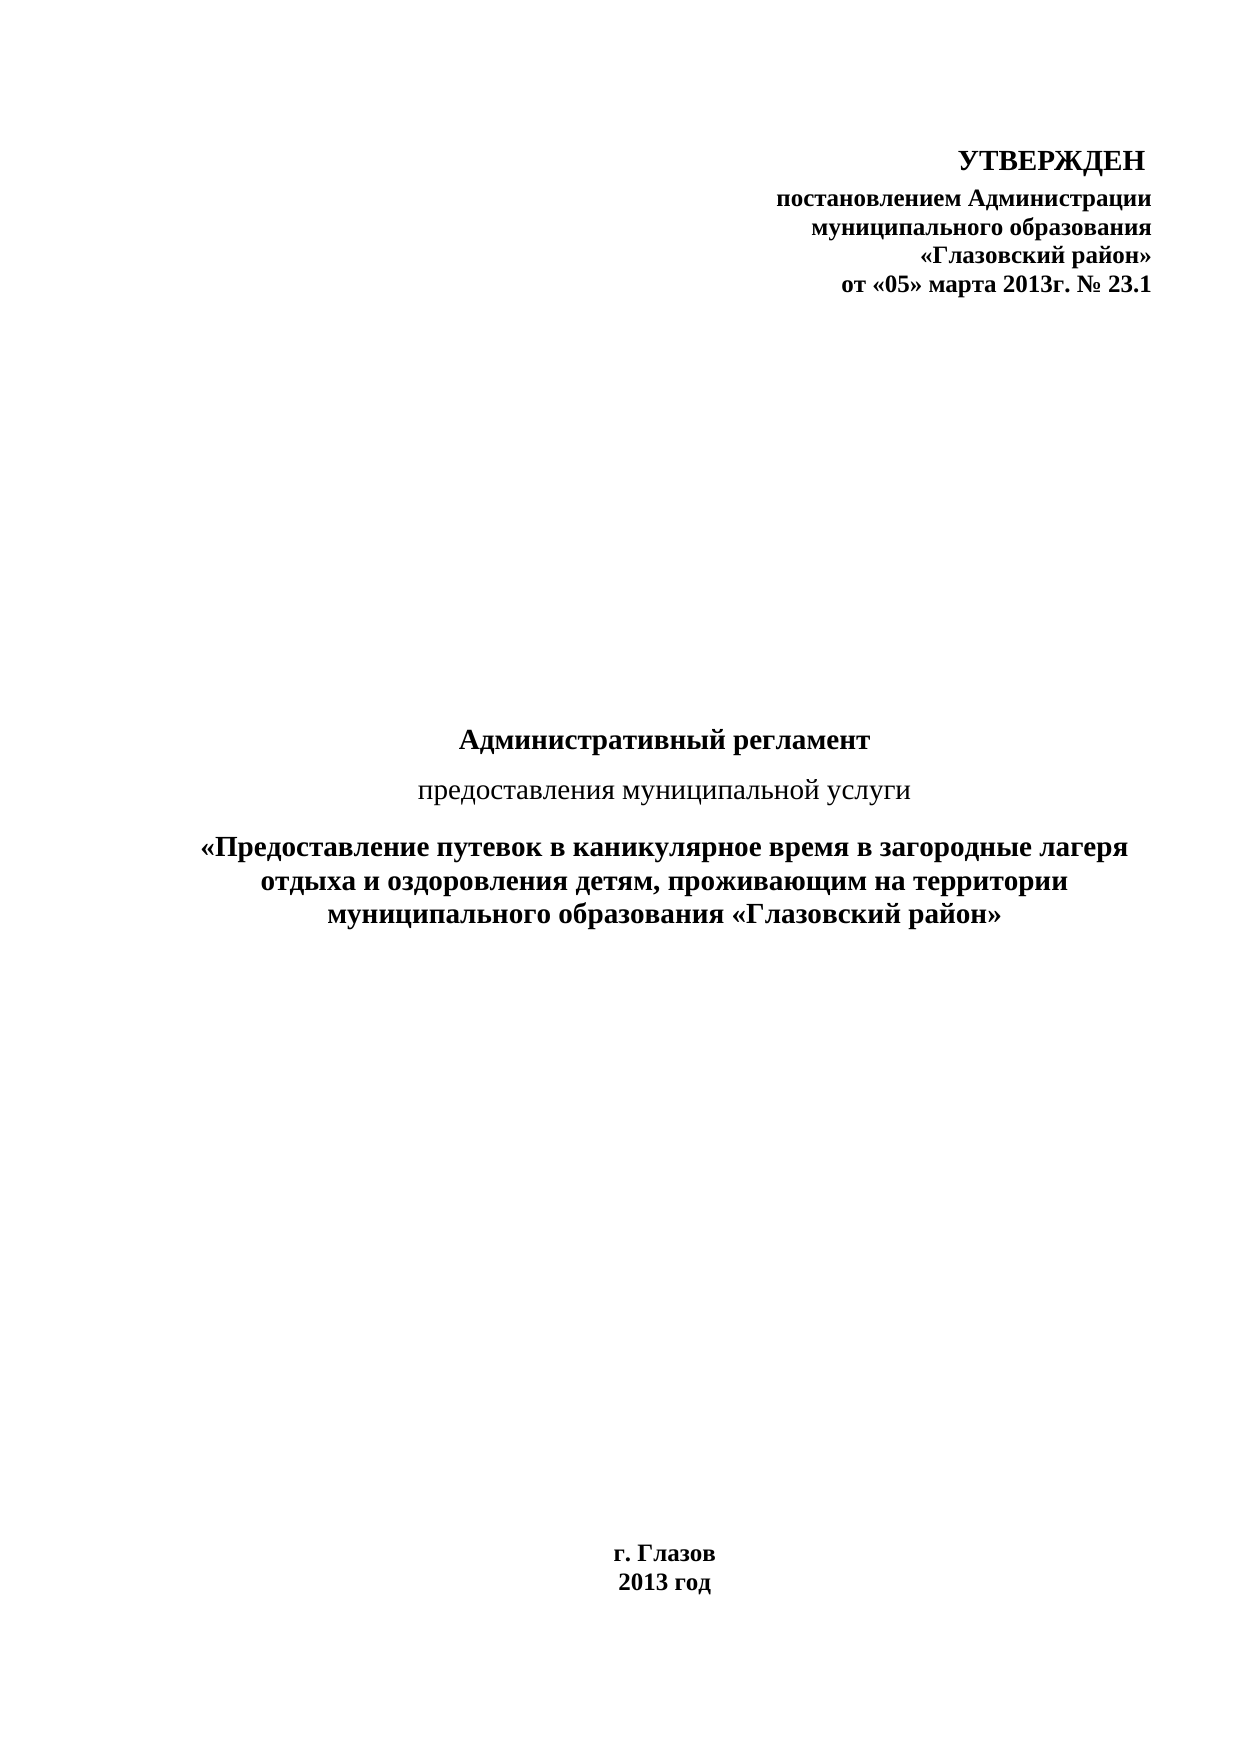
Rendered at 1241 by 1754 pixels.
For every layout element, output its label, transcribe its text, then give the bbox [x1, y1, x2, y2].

title предоставления муниципальной услуги [177, 779, 1152, 804]
subtitle УТВЕРЖДЕН [177, 143, 1152, 177]
text г. Глазов [177, 1538, 1152, 1567]
title Административный регламент [177, 729, 1152, 754]
text 2013 год [177, 1567, 1152, 1596]
title «Предоставление путевок в каникулярное время в загородные лагеря отдыха и оздоровления детям, проживающим на территории муниципального образования «Глазовский район» [177, 829, 1152, 930]
text муниципального образования [177, 212, 1152, 240]
text от «05» марта 2013г. № 23.1 [177, 269, 1152, 298]
text постановлением Администрации [177, 183, 1152, 212]
text «Глазовский район» [177, 240, 1152, 269]
